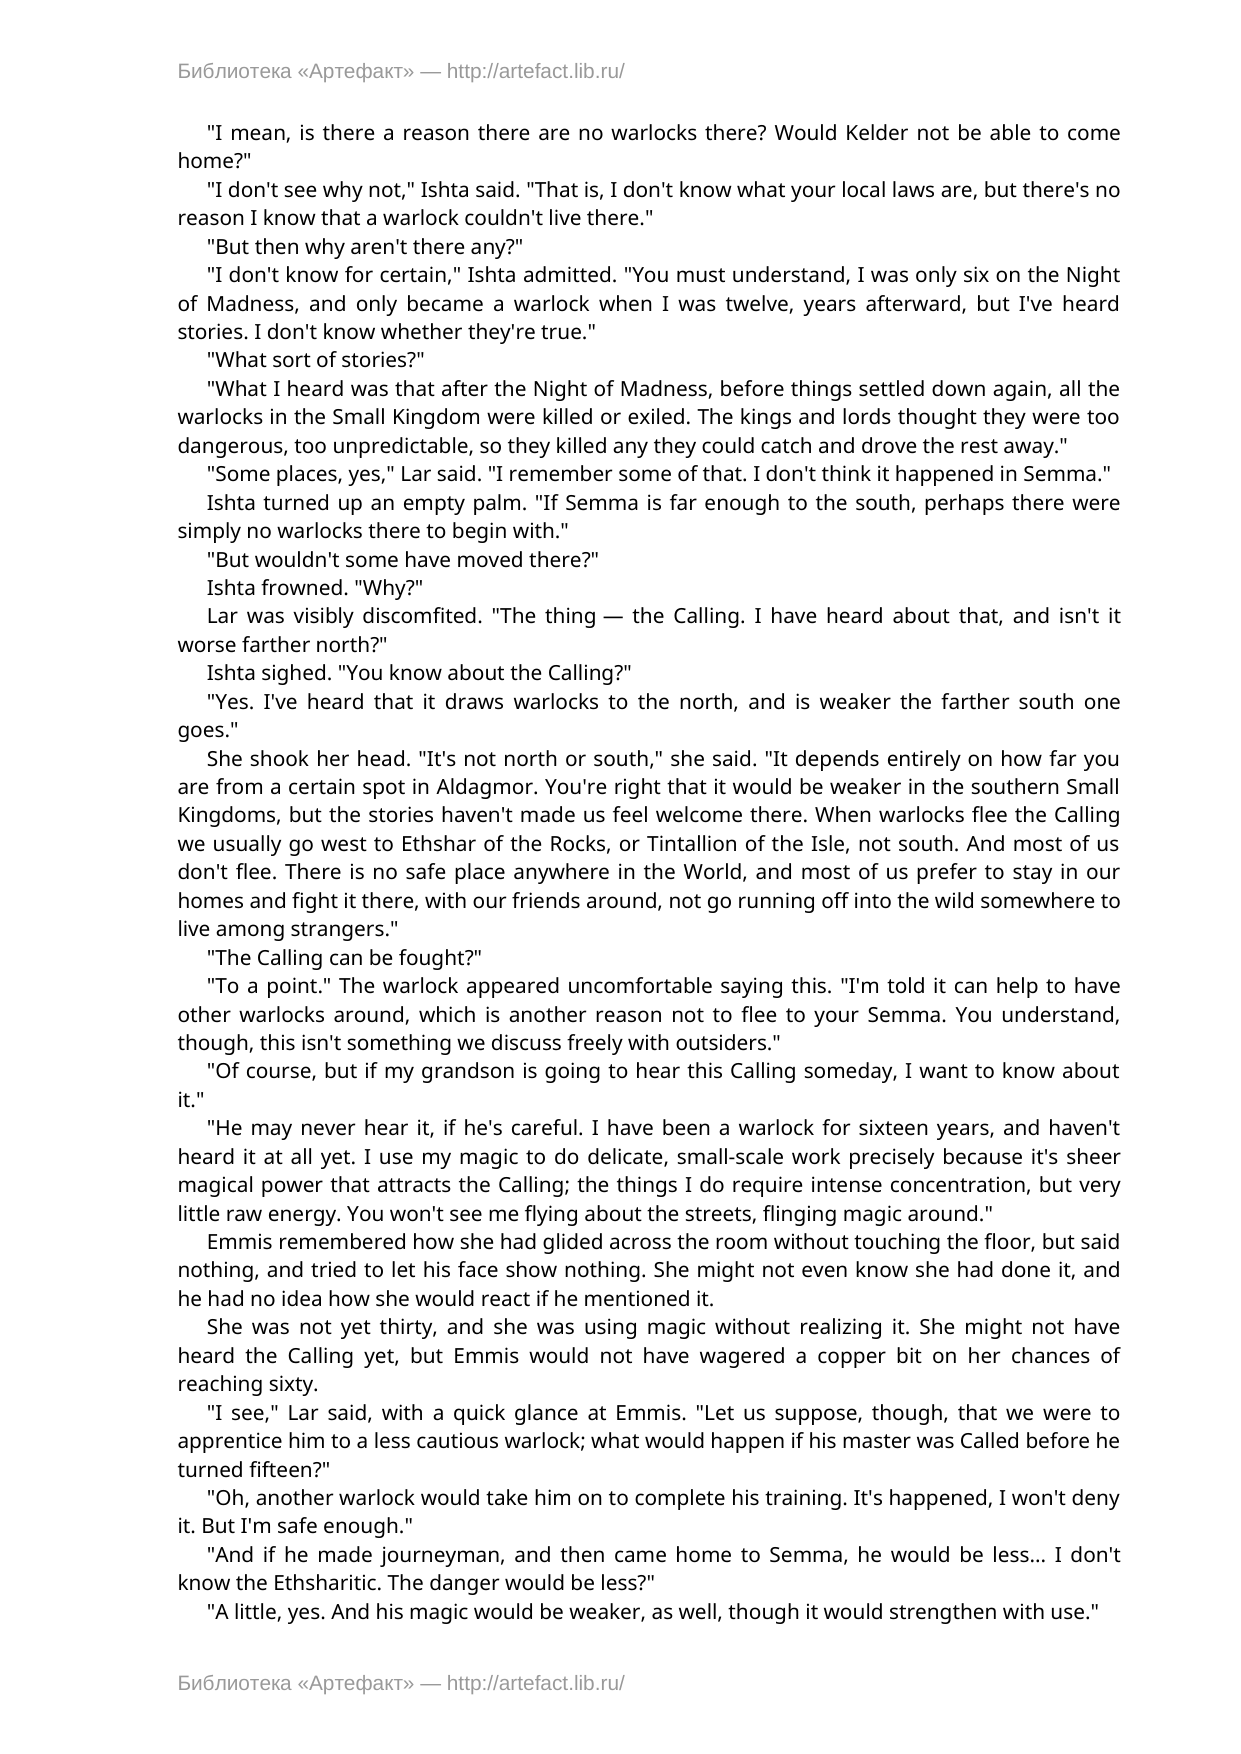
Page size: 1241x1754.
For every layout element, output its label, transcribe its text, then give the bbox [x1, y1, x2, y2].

text She was not yet thirty, and she was using magic without realizing it. She might not have heard the Calling yet, but Emmis would not have wagered a copper bit on her chances of reaching sixty. [177, 1312, 1122, 1398]
text "Yes. I've heard that it draws warlocks to the north, and is weaker the farther south one goes." [177, 687, 1122, 744]
text "Oh, another warlock would take him on to complete his training. It's happened, I won't deny it. But I'm safe enough." [177, 1483, 1122, 1540]
text "Some places, yes," Lar said. "I remember some of that. I don't think it happened in Semma." [177, 459, 1122, 488]
text "I don't know for certain," Ishta admitted. "You must understand, I was only six on the Night of Madness, and only became a warlock when I was twelve, years afterward, but I've heard stories. I don't know whether they're true." [177, 260, 1122, 346]
text Ishta sighed. "You know about the Calling?" [177, 658, 1122, 687]
text "I see," Lar said, with a quick glance at Emmis. "Let us suppose, though, that we were to apprentice him to a less cautious warlock; what would happen if his master was Called before he turned fifteen?" [177, 1398, 1122, 1483]
text "Of course, but if my grandson is going to hear this Calling someday, I want to know about it." [177, 1057, 1122, 1113]
text "I mean, is there a reason there are no warlocks there? Would Kelder not be able to come home?" [177, 118, 1122, 175]
text Ishta turned up an empty palm. "If Semma is far enough to the south, perhaps there were simply no warlocks there to begin with." [177, 488, 1122, 545]
text Ishta frowned. "Why?" [177, 573, 1122, 602]
text Lar was visibly discomfited. "The thing — the Calling. I have heard about that, and isn't it worse farther north?" [177, 602, 1122, 658]
text "The Calling can be fought?" [177, 943, 1122, 971]
text "He may never hear it, if he's careful. I have been a warlock for sixteen years, and haven't heard it at all yet. I use my magic to do delicate, small-scale work precisely because it's sheer magical power that attracts the Calling; the things I do require intense concentration, but very little raw energy. You won't see me flying about the streets, flinging magic around." [177, 1113, 1122, 1227]
text "But wouldn't some have moved there?" [177, 545, 1122, 573]
text "A little, yes. And his magic would be weaker, as well, though it would strengthen with use." [177, 1597, 1122, 1625]
text She shook her head. "It's not north or south," she said. "It depends entirely on how far you are from a certain spot in Aldagmor. You're right that it would be weaker in the southern Small Kingdoms, but the stories haven't made us feel welcome there. When warlocks flee the Calling we usually go west to Ethshar of the Rocks, or Tintallion of the Isle, not south. And most of us don't flee. There is no safe place anywhere in the World, and most of us prefer to stay in our homes and fight it there, with our friends around, not go running off into the wild somewhere to live among strangers." [177, 744, 1122, 943]
text "To a point." The warlock appeared uncomfortable saying this. "I'm told it can help to have other warlocks around, which is another reason not to flee to your Semma. You understand, though, this isn't something we discuss freely with outsiders." [177, 971, 1122, 1057]
text Emmis remembered how she had glided across the room without touching the floor, but said nothing, and tried to let his face show nothing. She might not even know she had done it, and he had no idea how she would react if he mentioned it. [177, 1227, 1122, 1312]
text "What I heard was that after the Night of Madness, before things settled down again, all the warlocks in the Small Kingdom were killed or exiled. The kings and lords thought they were too dangerous, too unpredictable, so they killed any they could catch and drove the rest away." [177, 374, 1122, 459]
text "What sort of stories?" [177, 346, 1122, 374]
text "But then why aren't there any?" [177, 232, 1122, 260]
text "I don't see why not," Ishta said. "That is, I don't know what your local laws are, but there's no reason I know that a warlock couldn't live there." [177, 175, 1122, 232]
text "And if he made journeyman, and then came home to Semma, he would be less... I don't know the Ethsharitic. The danger would be less?" [177, 1540, 1122, 1597]
